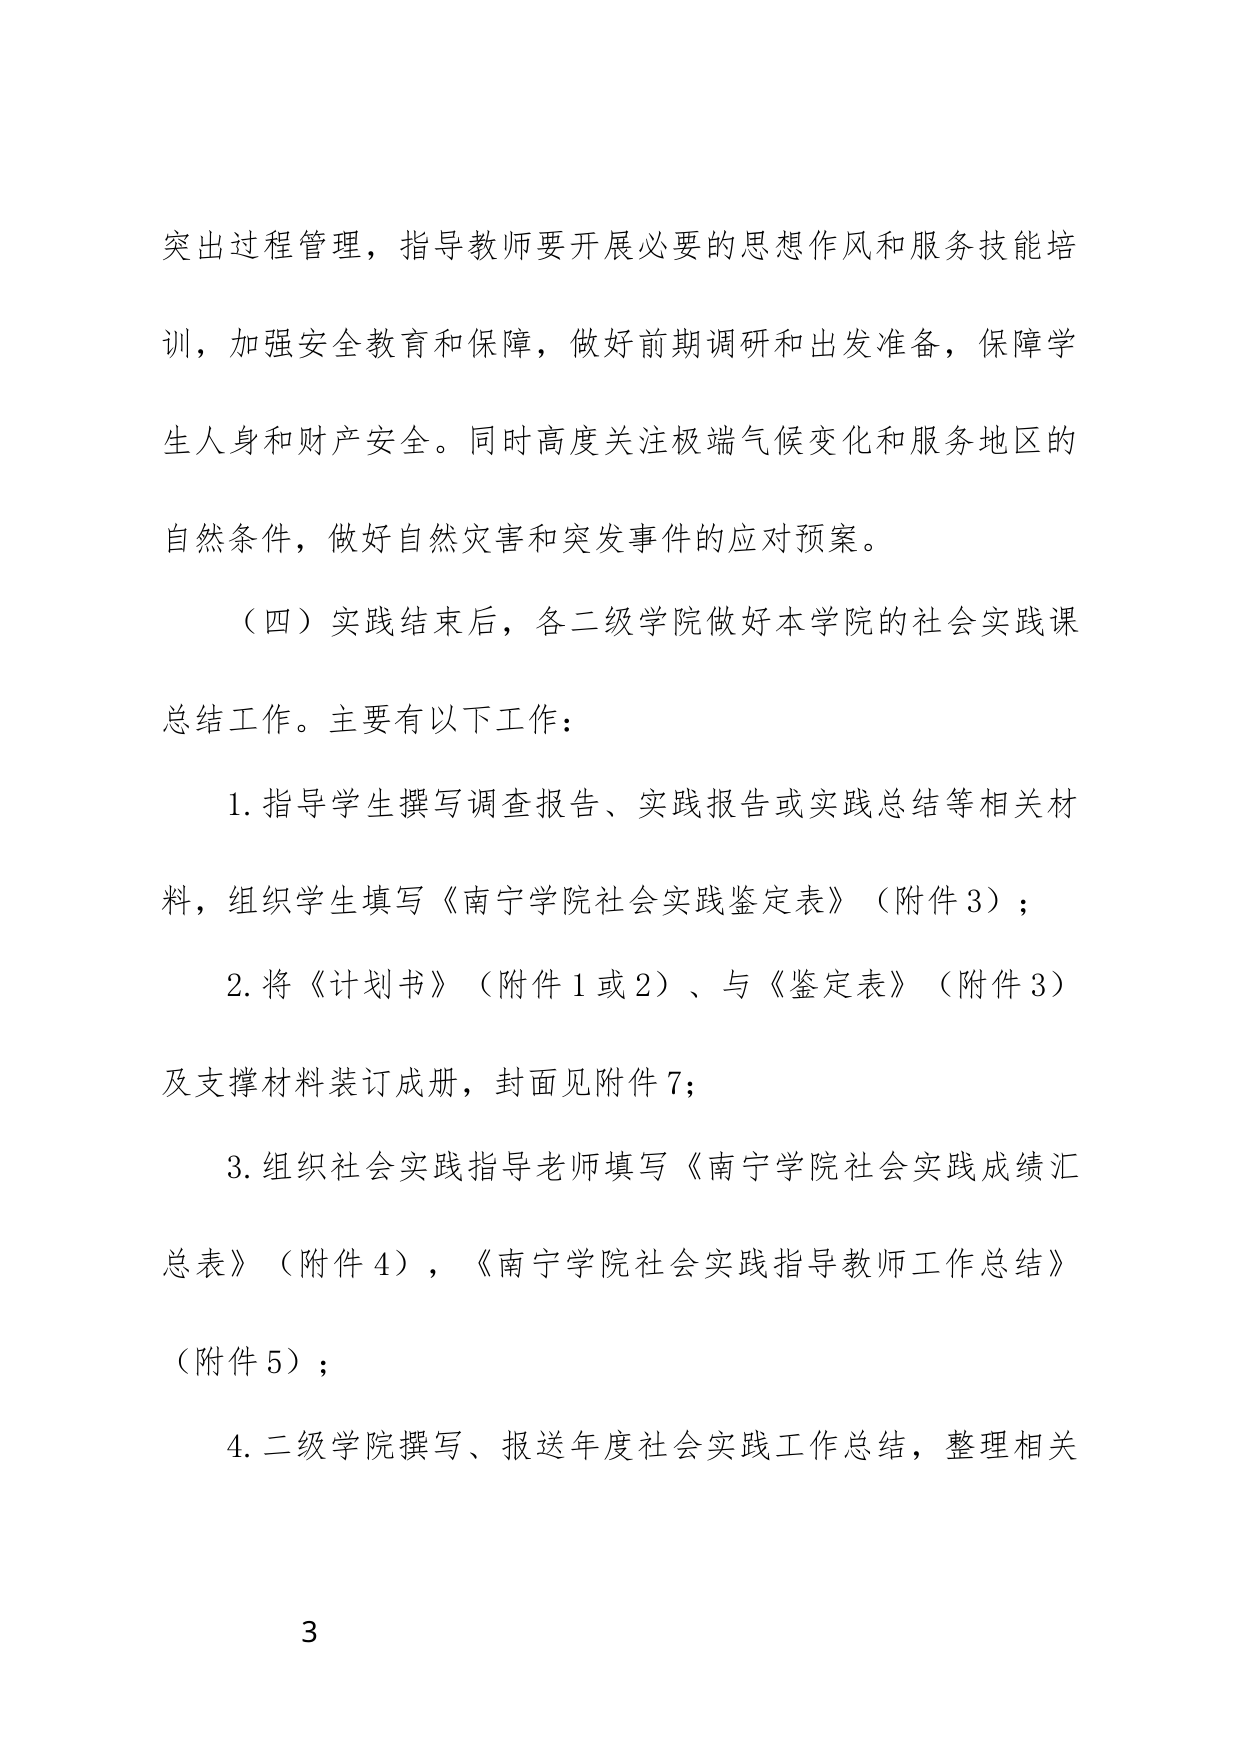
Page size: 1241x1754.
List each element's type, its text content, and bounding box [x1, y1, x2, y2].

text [159, 1411, 1081, 1476]
text 2.将《计划书》（附件1或2）、与《鉴定表》（附件3）及支撑材料装订成册，封面见附件7； [159, 950, 1081, 1113]
text （四）实践结束后，各二级学院做好本学院的社会实践课总结工作。主要有以下工作： [159, 587, 1081, 750]
text 1.指导学生撰写调查报告、实践报告或实践总结等相关材料，组织学生填写《南宁学院社会实践鉴定表》（附件3）； [159, 769, 1081, 931]
text 3.组织社会实践指导老师填写《南宁学院社会实践成绩汇总表》（附件4），《南宁学院社会实践指导教师工作总结》（附件5）； [159, 1132, 1081, 1392]
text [159, 211, 1081, 568]
